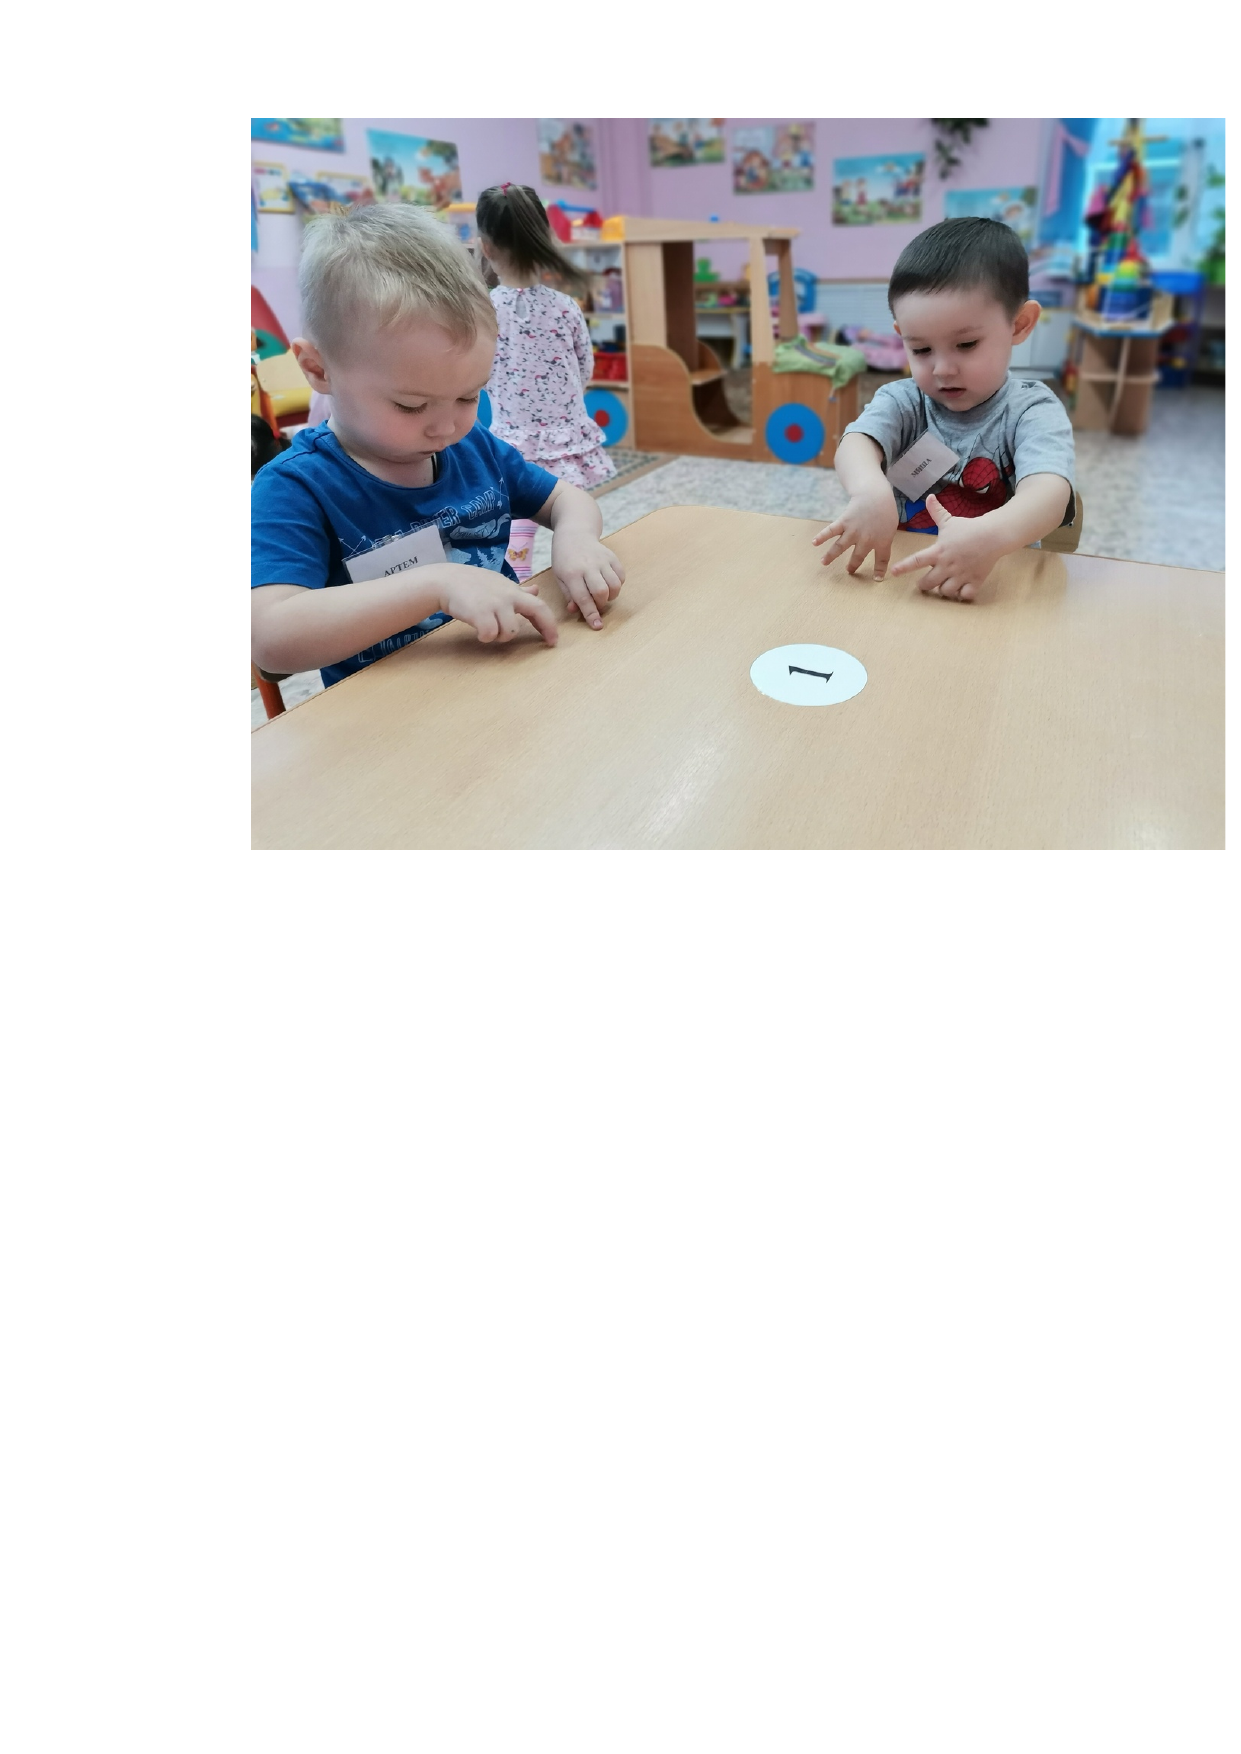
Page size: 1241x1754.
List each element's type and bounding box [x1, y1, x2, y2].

picture [251, 118, 1226, 850]
